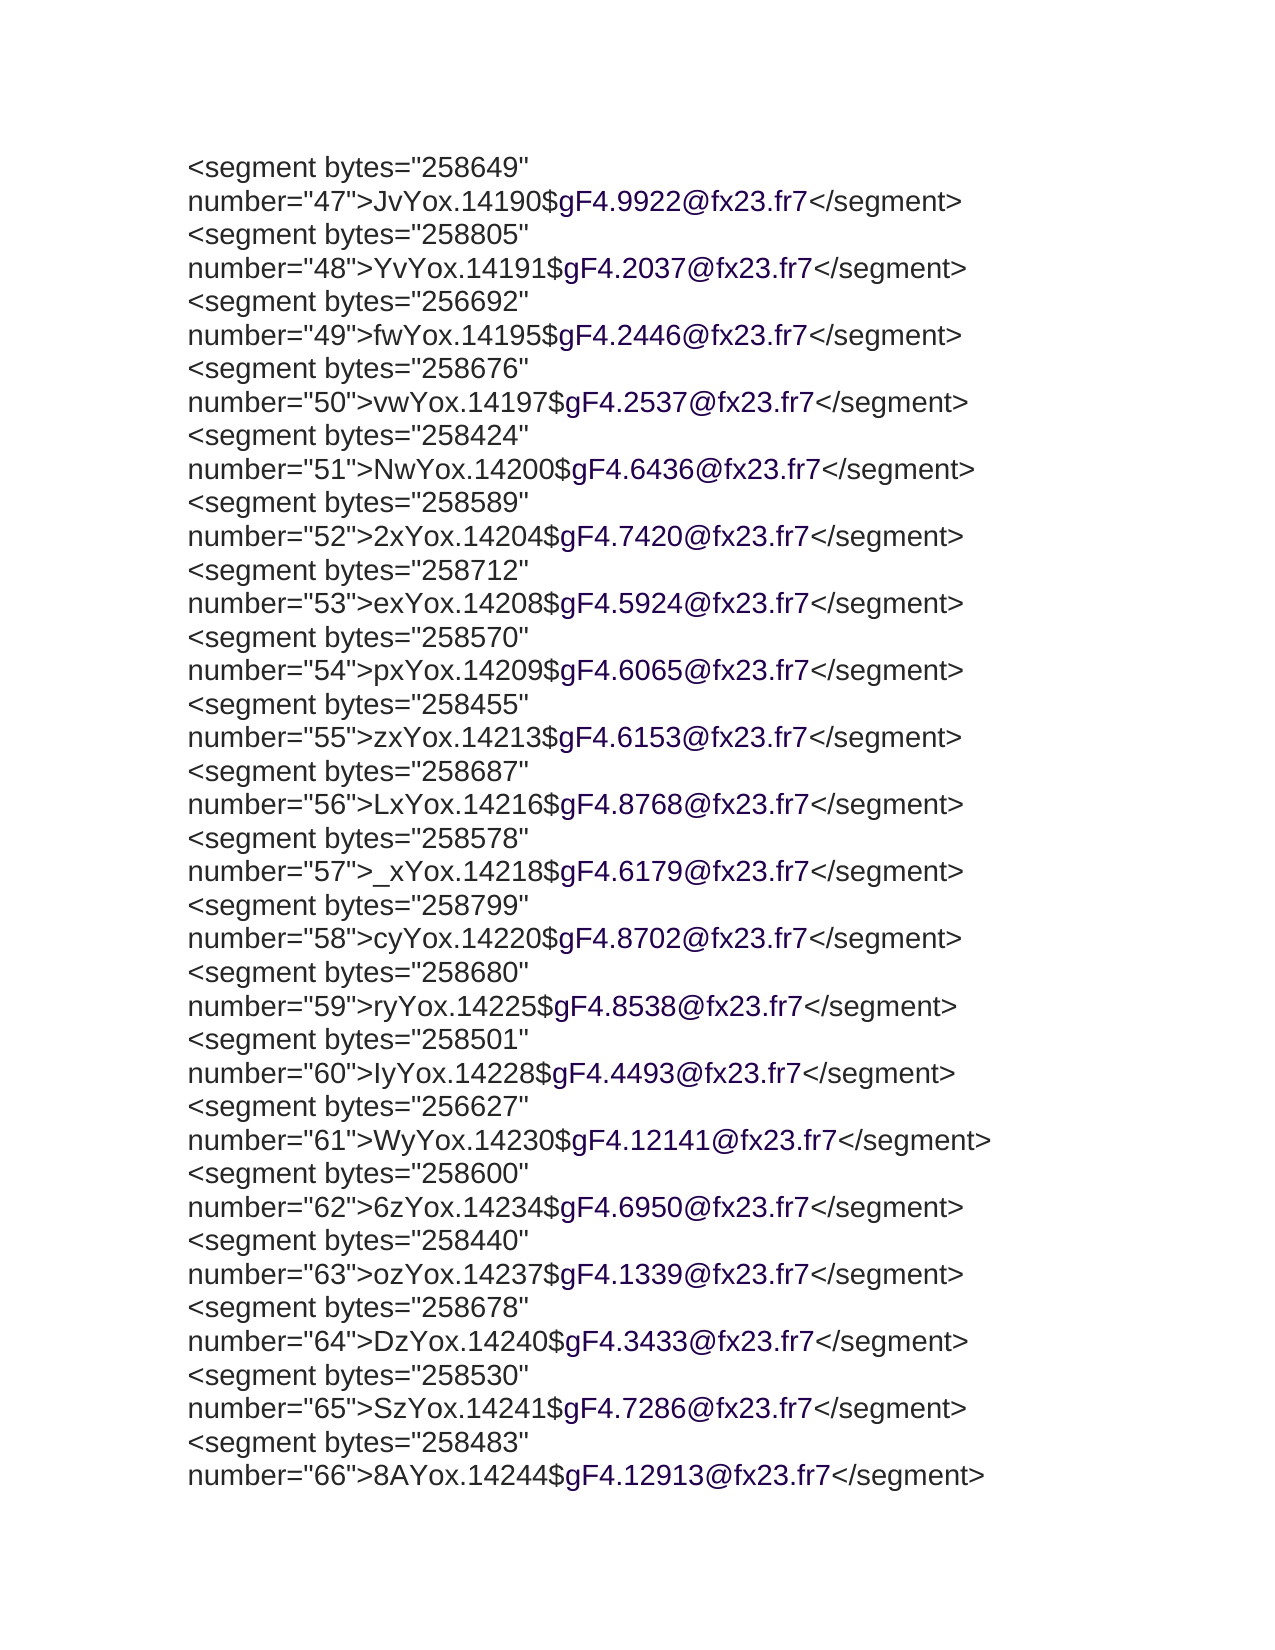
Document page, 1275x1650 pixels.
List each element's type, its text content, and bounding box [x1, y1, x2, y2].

text <segment bytes="258501" number="60">IyYox.14228$gF4.4493@fx23.fr7</segment> [187, 1022, 1087, 1089]
text <segment bytes="258687" number="56">LxYox.14216$gF4.8768@fx23.fr7</segment> [187, 754, 1087, 821]
text <segment bytes="258649" number="47">JvYox.14190$gF4.9922@fx23.fr7</segment> [187, 150, 1087, 217]
text <segment bytes="258680" number="59">ryYox.14225$gF4.8538@fx23.fr7</segment> [187, 955, 1087, 1022]
text <segment bytes="256627" number="61">WyYox.14230$gF4.12141@fx23.fr7</segment> [187, 1089, 1087, 1156]
text <segment bytes="258799" number="58">cyYox.14220$gF4.8702@fx23.fr7</segment> [187, 888, 1087, 955]
text <segment bytes="258424" number="51">NwYox.14200$gF4.6436@fx23.fr7</segment> [187, 418, 1087, 485]
text <segment bytes="258600" number="62">6zYox.14234$gF4.6950@fx23.fr7</segment> [187, 1156, 1087, 1223]
text <segment bytes="258440" number="63">ozYox.14237$gF4.1339@fx23.fr7</segment> [187, 1223, 1087, 1290]
text <segment bytes="258530" number="65">SzYox.14241$gF4.7286@fx23.fr7</segment> [187, 1357, 1087, 1424]
text <segment bytes="258589" number="52">2xYox.14204$gF4.7420@fx23.fr7</segment> [187, 485, 1087, 552]
text <segment bytes="258578" number="57">_xYox.14218$gF4.6179@fx23.fr7</segment> [187, 821, 1087, 888]
text <segment bytes="258676" number="50">vwYox.14197$gF4.2537@fx23.fr7</segment> [187, 351, 1087, 418]
text <segment bytes="258805" number="48">YvYox.14191$gF4.2037@fx23.fr7</segment> [187, 217, 1087, 284]
text <segment bytes="256692" number="49">fwYox.14195$gF4.2446@fx23.fr7</segment> [187, 284, 1087, 351]
text <segment bytes="258712" number="53">exYox.14208$gF4.5924@fx23.fr7</segment> [187, 552, 1087, 619]
text <segment bytes="258455" number="55">zxYox.14213$gF4.6153@fx23.fr7</segment> [187, 687, 1087, 754]
text <segment bytes="258570" number="54">pxYox.14209$gF4.6065@fx23.fr7</segment> [187, 619, 1087, 687]
text <segment bytes="258678" number="64">DzYox.14240$gF4.3433@fx23.fr7</segment> [187, 1290, 1087, 1357]
text <segment bytes="258483" number="66">8AYox.14244$gF4.12913@fx23.fr7</segment> [187, 1424, 1087, 1492]
